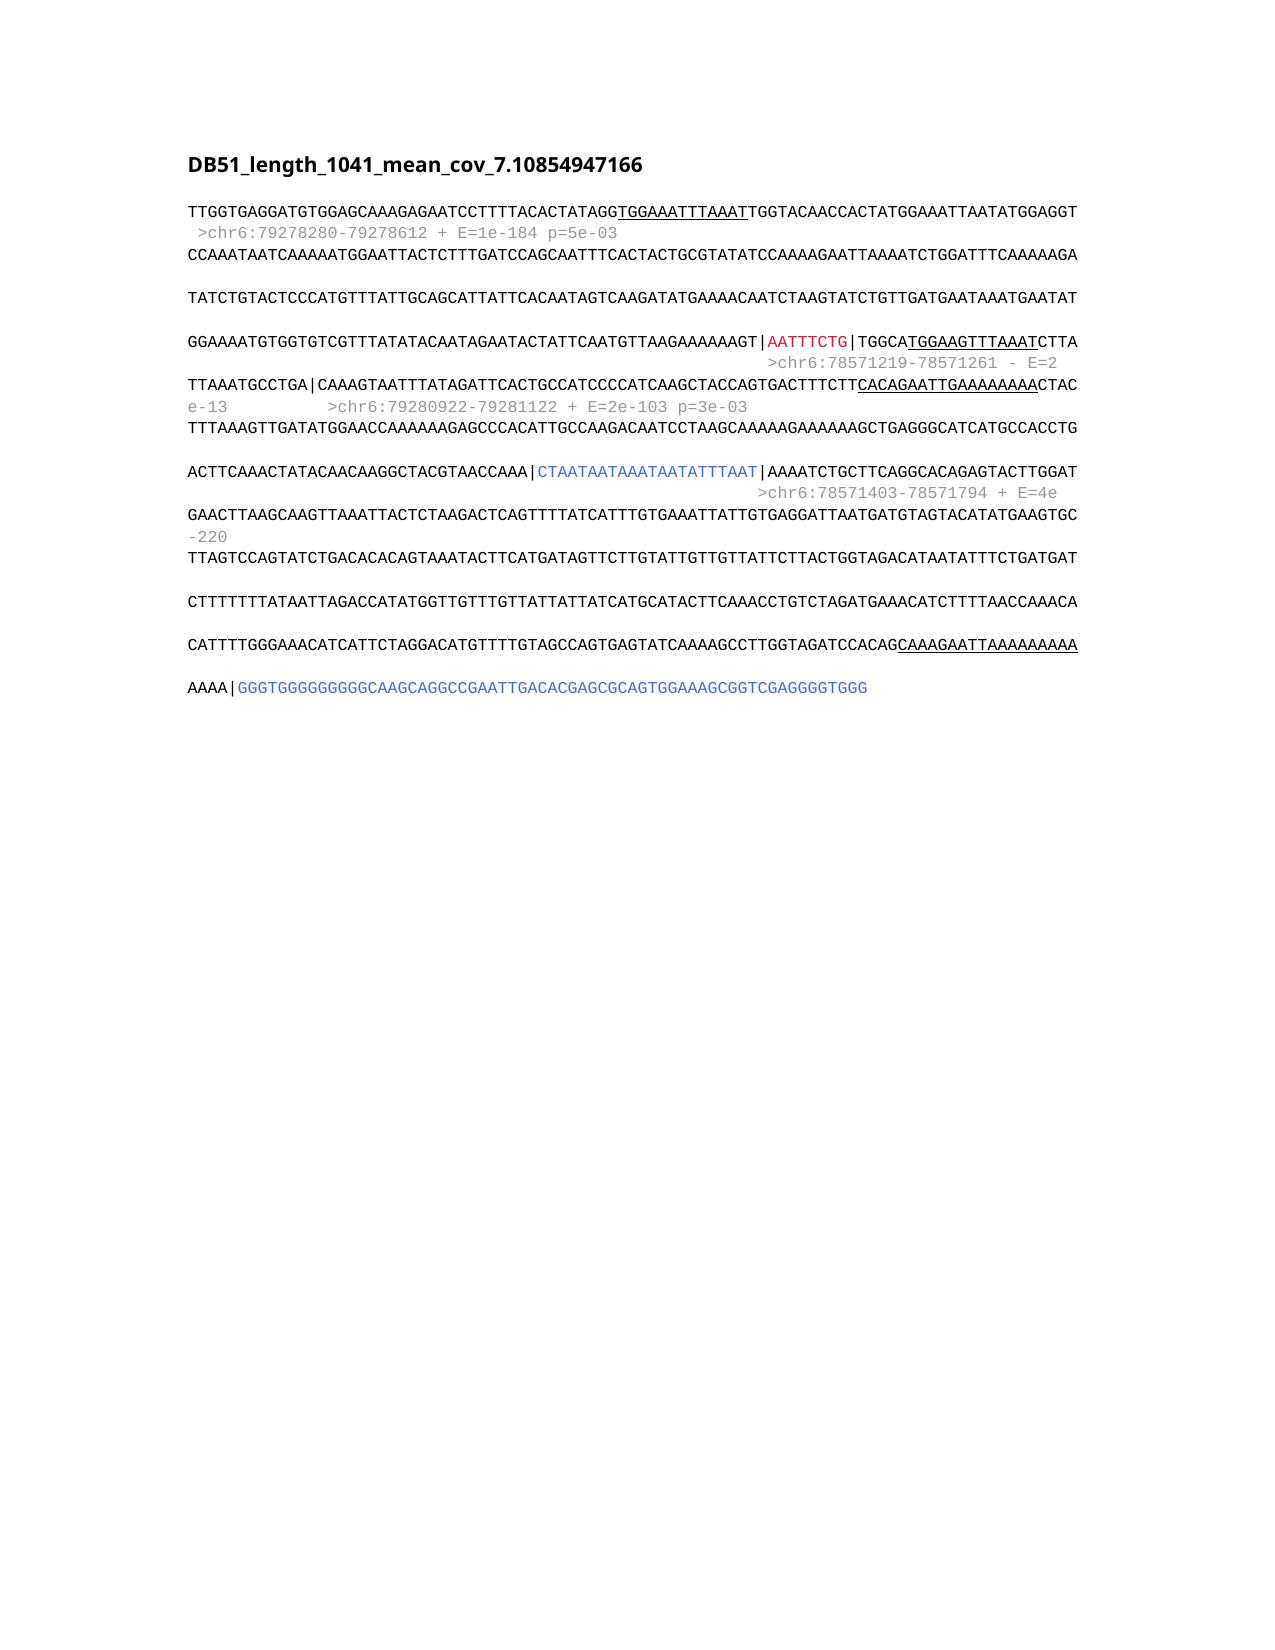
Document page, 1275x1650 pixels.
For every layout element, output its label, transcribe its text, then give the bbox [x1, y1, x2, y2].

text TTGGTGAGGATGTGGAGCAAAGAGAATCCTTTTACACTATAGGTGGAAATTTAAATTGGTACAACCACTATGGAAATTAATATGGAGGT >chr6:79278280-79278612 + E=1e-184 p=5e-03 CCAAATAATCAAAAATGGAATTACTCTTTGATCCAGCAATTTCACTACTGCGTATATCCAAAAGAATTAAAATCTGGATTTCAAAAAGA TATCTGTACTCCCATGTTTATTGCAGCATTATTCACAATAGTCAAGATATGAAAACAATCTAAGTATCTGTTGATGAATAAATGAATAT GGAAAATGTGGTGTCGTTTATATACAATAGAATACTATTCAATGTTAAGAAAAAAGT|AATTTCTG|TGGCATGGAAGTTTAAATCTTA >chr6:78571219-78571261 - E=2 TTAAATGCCTGA|CAAAGTAATTTATAGATTCACTGCCATCCCCATCAAGCTACCAGTGACTTTCTTCACAGAATTGAAAAAAAACTAC e-13 >chr6:79280922-79281122 + E=2e-103 p=3e-03 TTTAAAGTTGATATGGAACCAAAAAAGAGCCCACATTGCCAAGACAATCCTAAGCAAAAAGAAAAAAGCTGAGGGCATCATGCCACCTG ACTTCAAACTATACAACAAGGCTACGTAACCAAA|CTAATAATAAATAATATTTAAT|AAAATCTGCTTCAGGCACAGAGTACTTGGAT >chr6:78571403-78571794 + E=4e GAACTTAAGCAAGTTAAATTACTCTAAGACTCAGTTTTATCATTTGTGAAATTATTGTGAGGATTAATGATGTAGTACATATGAAGTGC -220 TTAGTCCAGTATCTGACACACAGTAAATACTTCATGATAGTTCTTGTATTGTTGTTATTCTTACTGGTAGACATAATATTTCTGATGAT CTTTTTTTATAATTAGACCATATGGTTGTTTGTTATTATTATCATGCATACTTCAAACCTGTCTAGATGAAACATCTTTTAACCAAACA CATTTTGGGAAACATCATTCTAGGACATGTTTTGTAGCCAGTGAGTATCAAAAGCCTTGGTAGATCCACAGCAAAGAATTAAAAAAAAA AAAA|GGGTGGGGGGGGGCAAGCAGGCCGAATTGACACGAGCGCAGTGGAAAGCGGTCGAGGGGTGGG [187, 203, 1087, 699]
text DB51_length_1041_mean_cov_7.10854947166 [187, 150, 1087, 178]
